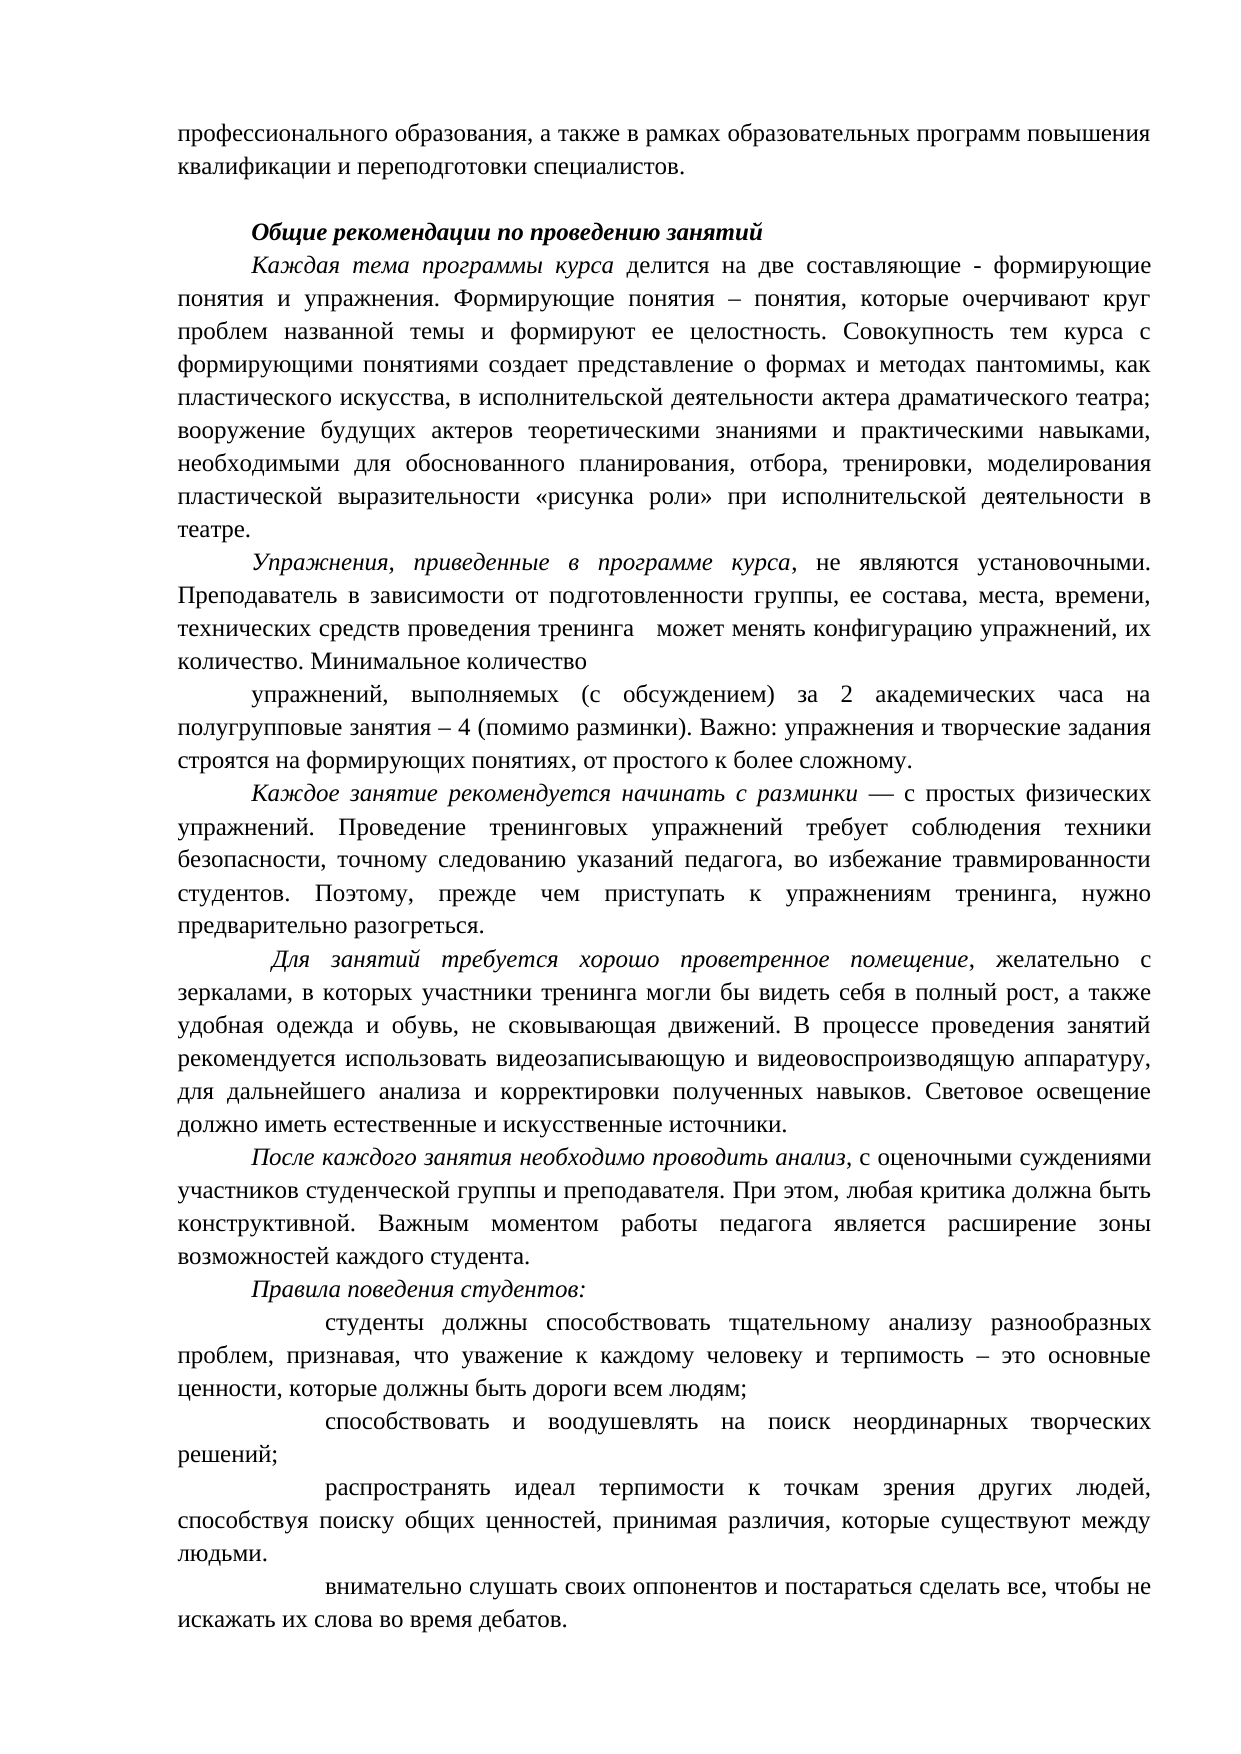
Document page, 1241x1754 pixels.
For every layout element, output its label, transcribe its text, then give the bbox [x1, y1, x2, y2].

text  способствовать и воодушевлять на поиск неординарных творческих решений; [177, 1406, 1152, 1468]
text После каждого занятия необходимо проводить анализ, с оценочными суждениями участников студенческой группы и преподавателя. При этом, любая критика должна быть конструктивной. Важным моментом работы педагога является расширение зоны возможностей каждого студента. [177, 1142, 1152, 1269]
text Для занятий требуется хорошо проветренное помещение, желательно с зеркалами, в которых участники тренинга могли бы видеть себя в полный рост, а также удобная одежда и обувь, не сковывающая движений. В процессе проведения занятий рекомендуется использовать видеозаписывающую и видеовоспроизводящую аппаратуру, для дальнейшего анализа и корректировки полученных навыков. Световое освещение должно иметь естественные и искусственные источники. [177, 944, 1152, 1137]
text Упражнения, приведенные в программе курса, не являются установочными. Преподаватель в зависимости от подготовленности группы, ее состава, места, времени, технических средств проведения тренинга может менять конфигурацию упражнений, их количество. Минимальное количество [177, 547, 1152, 675]
text  внимательно слушать своих оппонентов и постараться сделать все, чтобы не искажать их слова во время дебатов. [177, 1571, 1152, 1633]
text упражнений, выполняемых (с обсуждением) за 2 академических часа на полугрупповые занятия – 4 (помимо разминки). Важно: упражнения и творческие задания строятся на формирующих понятиях, от простого к более сложному. [177, 679, 1152, 774]
text  студенты должны способствовать тщательному анализу разнообразных проблем, признавая, что уважение к каждому человеку и терпимость – это основные ценности, которые должны быть дороги всем людям; [177, 1307, 1152, 1402]
text Правила поведения студентов: [177, 1274, 1152, 1303]
text  распространять идеал терпимости к точкам зрения других людей, способствуя поиску общих ценностей, принимая различия, которые существуют между людьми. [177, 1472, 1152, 1567]
text Каждая тема программы курса делится на две составляющие - формирующие понятия и упражнения. Формирующие понятия – понятия, которые очерчивают круг проблем названной темы и формируют ее целостность. Совокупность тем курса с формирующими понятиями создает представление о формах и методах пантомимы, как пластического искусства, в исполнительской деятельности актера драматического театра; вооружение будущих актеров теоретическими знаниями и практическими навыками, необходимыми для обоснованного планирования, отбора, тренировки, моделирования пластической выразительности «рисунка роли» при исполнительской деятельности в театре. [177, 250, 1152, 543]
text Общие рекомендации по проведению занятий [177, 217, 1152, 246]
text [177, 118, 1152, 180]
text Каждое занятие рекомендуется начинать с разминки — с простых физических упражнений. Проведение тренинговых упражнений требует соблюдения техники безопасности, точному следованию указаний педагога, во избежание травмированности студентов. Поэтому, прежде чем приступать к упражнениям тренинга, нужно предварительно разогреться. [177, 778, 1152, 939]
